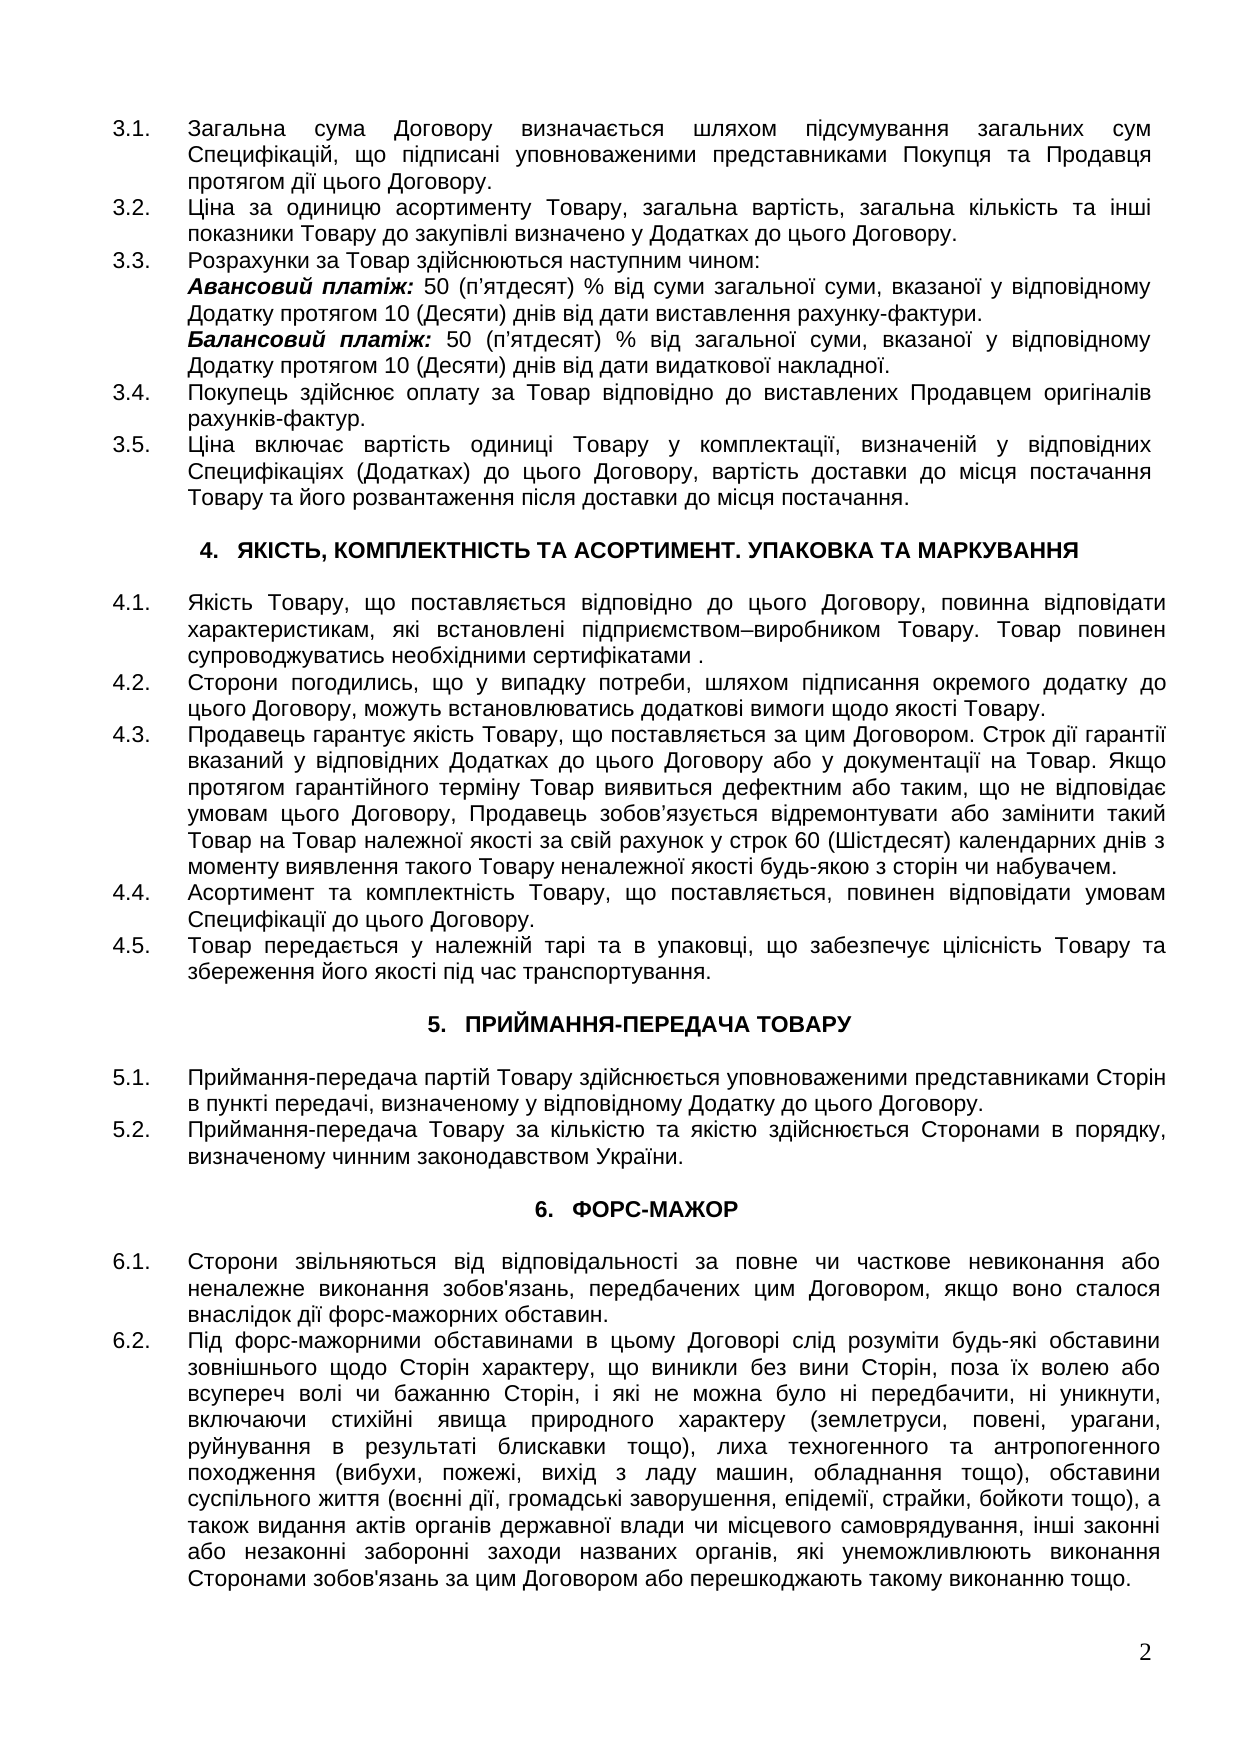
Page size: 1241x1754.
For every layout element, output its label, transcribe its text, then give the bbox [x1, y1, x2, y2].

list Балансовий платіж: 50 (п’ятдесят) % від загальної суми, вказаної у відповідному Додатку протягом 10 (Десяти) днів від дати видаткової накладної. [187, 326, 1152, 378]
list Сторони погодились, що у випадку потреби, шляхом підписання окремого додатку до цього Договору, можуть встановлюватись додаткові вимоги щодо якості Товару. [112, 668, 1166, 721]
list Авансовий платіж: 50 (п’ятдесят) % від суми загальної суми, вказаної у відповідному Додатку протягом 10 (Десяти) днів від дати виставлення рахунку-фактури. [187, 273, 1152, 326]
list Товар передається у належній тарі та в упаковці, що забезпечує цілісність Товару та збереження його якості під час транспортування. [112, 932, 1166, 985]
list Сторони звільняються від відповідальності за повне чи часткове невиконання або неналежне виконання зобов'язань, передбачених цим Договором, якщо воно сталося внаслідок дії форс-мажорних обставин. [112, 1248, 1161, 1327]
list Приймання-передача партій Товару здійснюється уповноваженими представниками Сторін в пункті передачі, визначеному у відповідному Додатку до цього Договору. [112, 1064, 1166, 1116]
list Асортимент та комплектність Товару, що поставляється, повинен відповідати умовам Специфікації до цього Договору. [112, 879, 1166, 932]
list ПРИЙМАННЯ-ПЕРЕДАЧА ТОВАРУ [112, 1011, 1166, 1037]
list ЯКІСТЬ, КОМПЛЕКТНІСТЬ ТА АСОРТИМЕНТ. УПАКОВКА ТА МАРКУВАННЯ [112, 537, 1166, 563]
list ФОРС-МАЖОР [112, 1196, 1161, 1222]
list Ціна за одиницю асортименту Товару, загальна вартість, загальна кількість та інші показники Товару до закупівлі визначено у Додатках до цього Договору. [112, 194, 1152, 247]
list Розрахунки за Товар здійснюються наступним чином: [112, 247, 1152, 273]
list Під форс-мажорними обставинами в цьому Договорі слід розуміти будь-які обставини зовнішнього щодо Сторін характеру, що виникли без вини Сторін, поза їх волею або всупереч волі чи бажанню Сторін, і які не можна було ні передбачити, ні уникнути, включаючи стихійні явища природного характеру (землетруси, повені, урагани, руйнування в результаті блискавки тощо), лиха техногенного та антропогенного походження (вибухи, пожежі, вихід з ладу машин, обладнання тощо), обставини суспільного життя (воєнні дії, громадські заворушення, епідемії, страйки, бойкоти тощо), а також видання актів органів державної влади чи місцевого самоврядування, інші законні або незаконні заборонні заходи названих органів, які унеможливлюють виконання Сторонами зобов'язань за цим Договором або перешкоджають такому виконанню тощо. [112, 1327, 1161, 1591]
list Якість Товару, що поставляється відповідно до цього Договору, повинна відповідати характеристикам, які встановлені підприємством–виробником Товару. Товар повинен супроводжуватись необхідними сертифікатами . [112, 589, 1166, 668]
list Покупець здійснює оплату за Товар відповідно до виставлених Продавцем оригіналів рахунків-фактур. [112, 378, 1152, 431]
list Ціна включає вартість одиниці Товару у комплектації, визначеній у відповідних Специфікаціях (Додатках) до цього Договору, вартість доставки до місця постачання Товару та його розвантаження після доставки до місця постачання. [112, 431, 1152, 510]
list Приймання-передача Товару за кількістю та якістю здійснюється Сторонами в порядку, визначеному чинним законодавством України. [112, 1116, 1166, 1169]
list Продавець гарантує якість Товару, що поставляється за цим Договором. Строк дії гарантії вказаний у відповідних Додатках до цього Договору або у документації на Товар. Якщо протягом гарантійного терміну Товар виявиться дефектним або таким, що не відповідає умовам цього Договору, Продавець зобов’язується відремонтувати або замінити такий Товар на Товар належної якості за свій рахунок у строк 60 (Шістдесят) календарних днів з моменту виявлення такого Товару неналежної якості будь-якою з сторін чи набувачем. [112, 721, 1166, 879]
list Загальна сума Договору визначається шляхом підсумування загальних сум Специфікацій, що підписані уповноваженими представниками Покупця та Продавця протягом дії цього Договору. [112, 115, 1152, 194]
